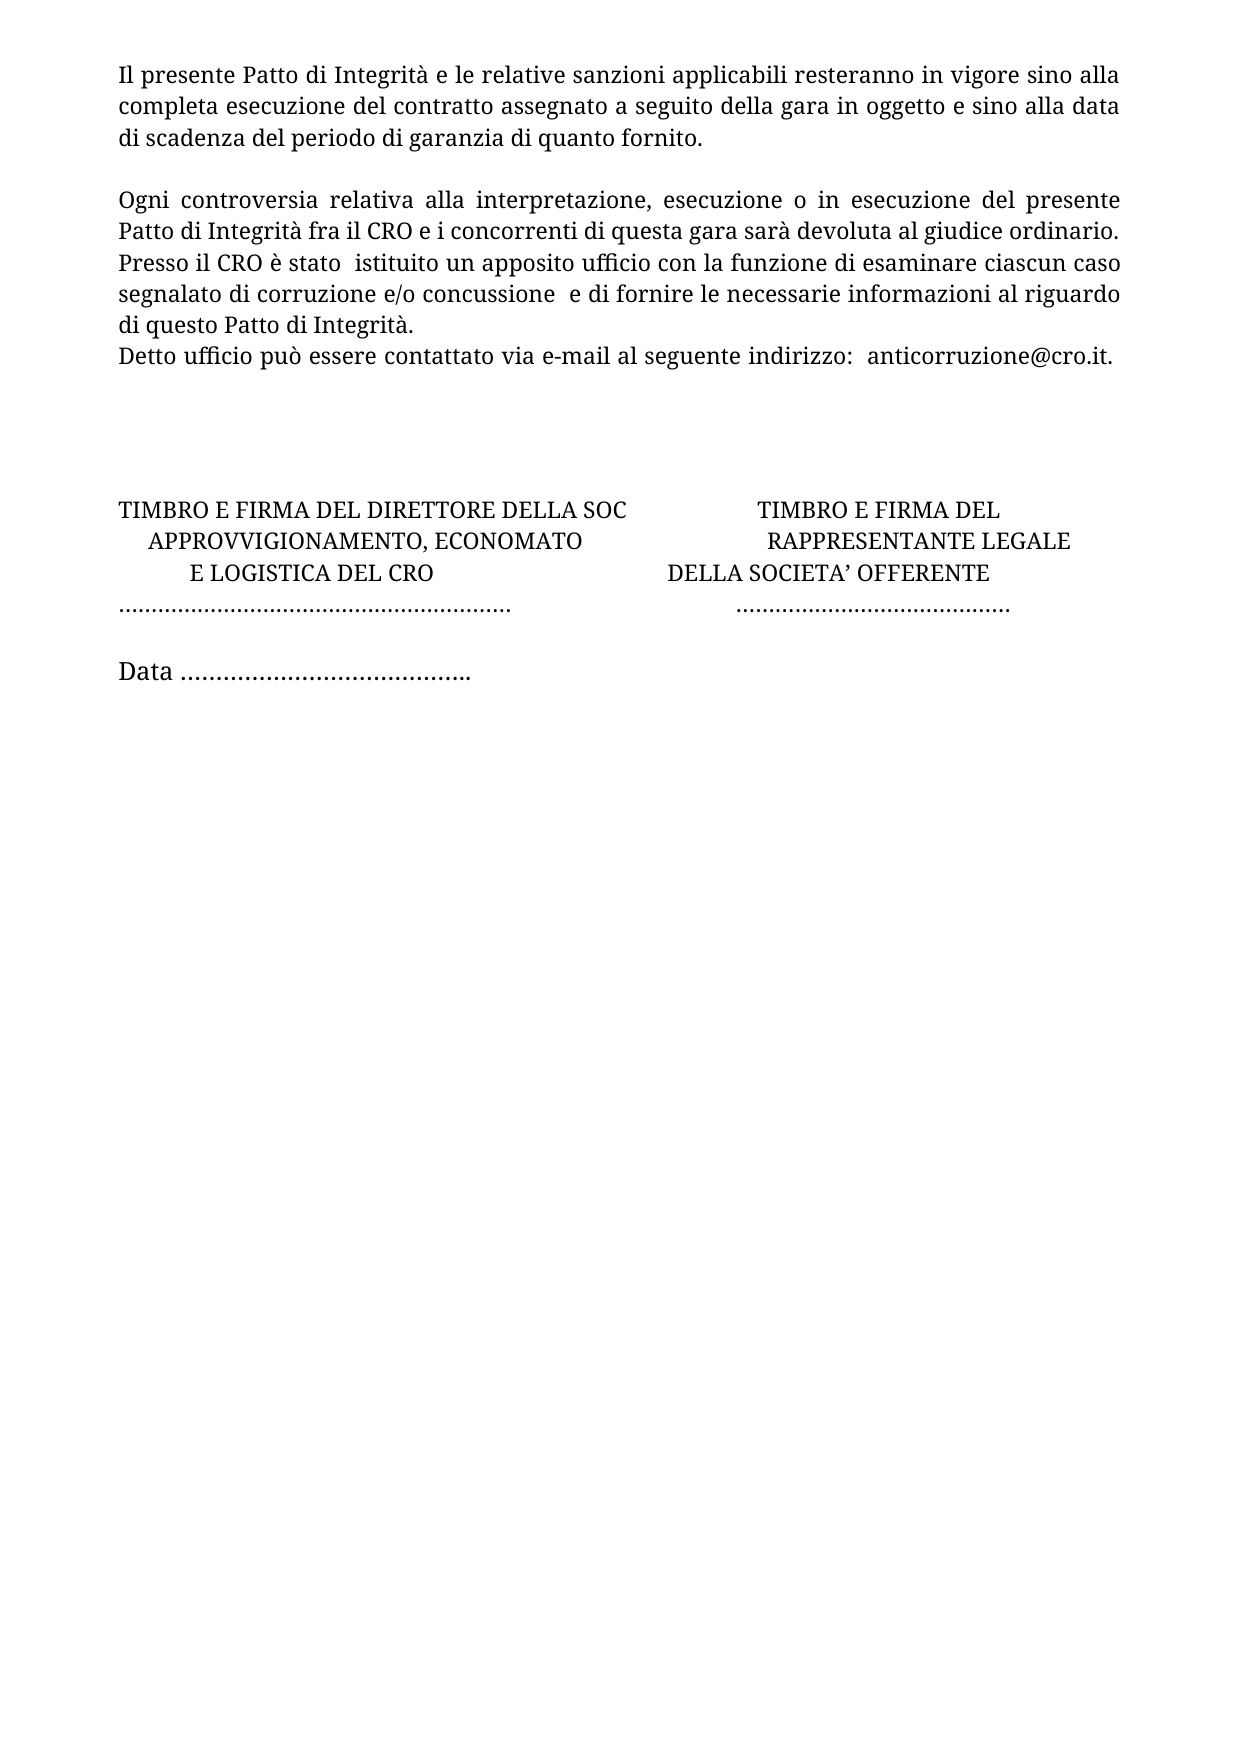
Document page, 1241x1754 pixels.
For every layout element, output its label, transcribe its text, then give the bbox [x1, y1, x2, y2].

text Ogni controversia relativa alla interpretazione, esecuzione o in esecuzione del presente Patto di Integrità fra il CRO e i concorrenti di questa gara sarà devoluta al giudice ordinario. [118, 184, 1122, 247]
text APPROVVIGIONAMENTO, ECONOMATO RAPPRESENTANTE LEGALE [118, 525, 1131, 557]
text Presso il CRO è stato istituito un apposito ufficio con la funzione di esaminare ciascun caso segnalato di corruzione e/o concussione e di fornire le necessarie informazioni al riguardo di questo Patto di Integrità. [118, 247, 1122, 340]
text Il presente Patto di Integrità e le relative sanzioni applicabili resteranno in vigore sino alla completa esecuzione del contratto assegnato a seguito della gara in oggetto e sino alla data di scadenza del periodo di garanzia di quanto fornito. [118, 59, 1122, 153]
text E LOGISTICA DEL CRO DELLA SOCIETA’ OFFERENTE [118, 557, 1131, 588]
text …………………………………………………… …………………………………… [118, 588, 1131, 619]
text Detto ufficio può essere contattato via e-mail al seguente indirizzo: anticorruzione@cro.it. [118, 340, 1122, 403]
text TIMBRO E FIRMA DEL DIRETTORE DELLA SOC TIMBRO E FIRMA DEL [118, 494, 1131, 525]
text Data ………………………………….. [118, 653, 1122, 687]
